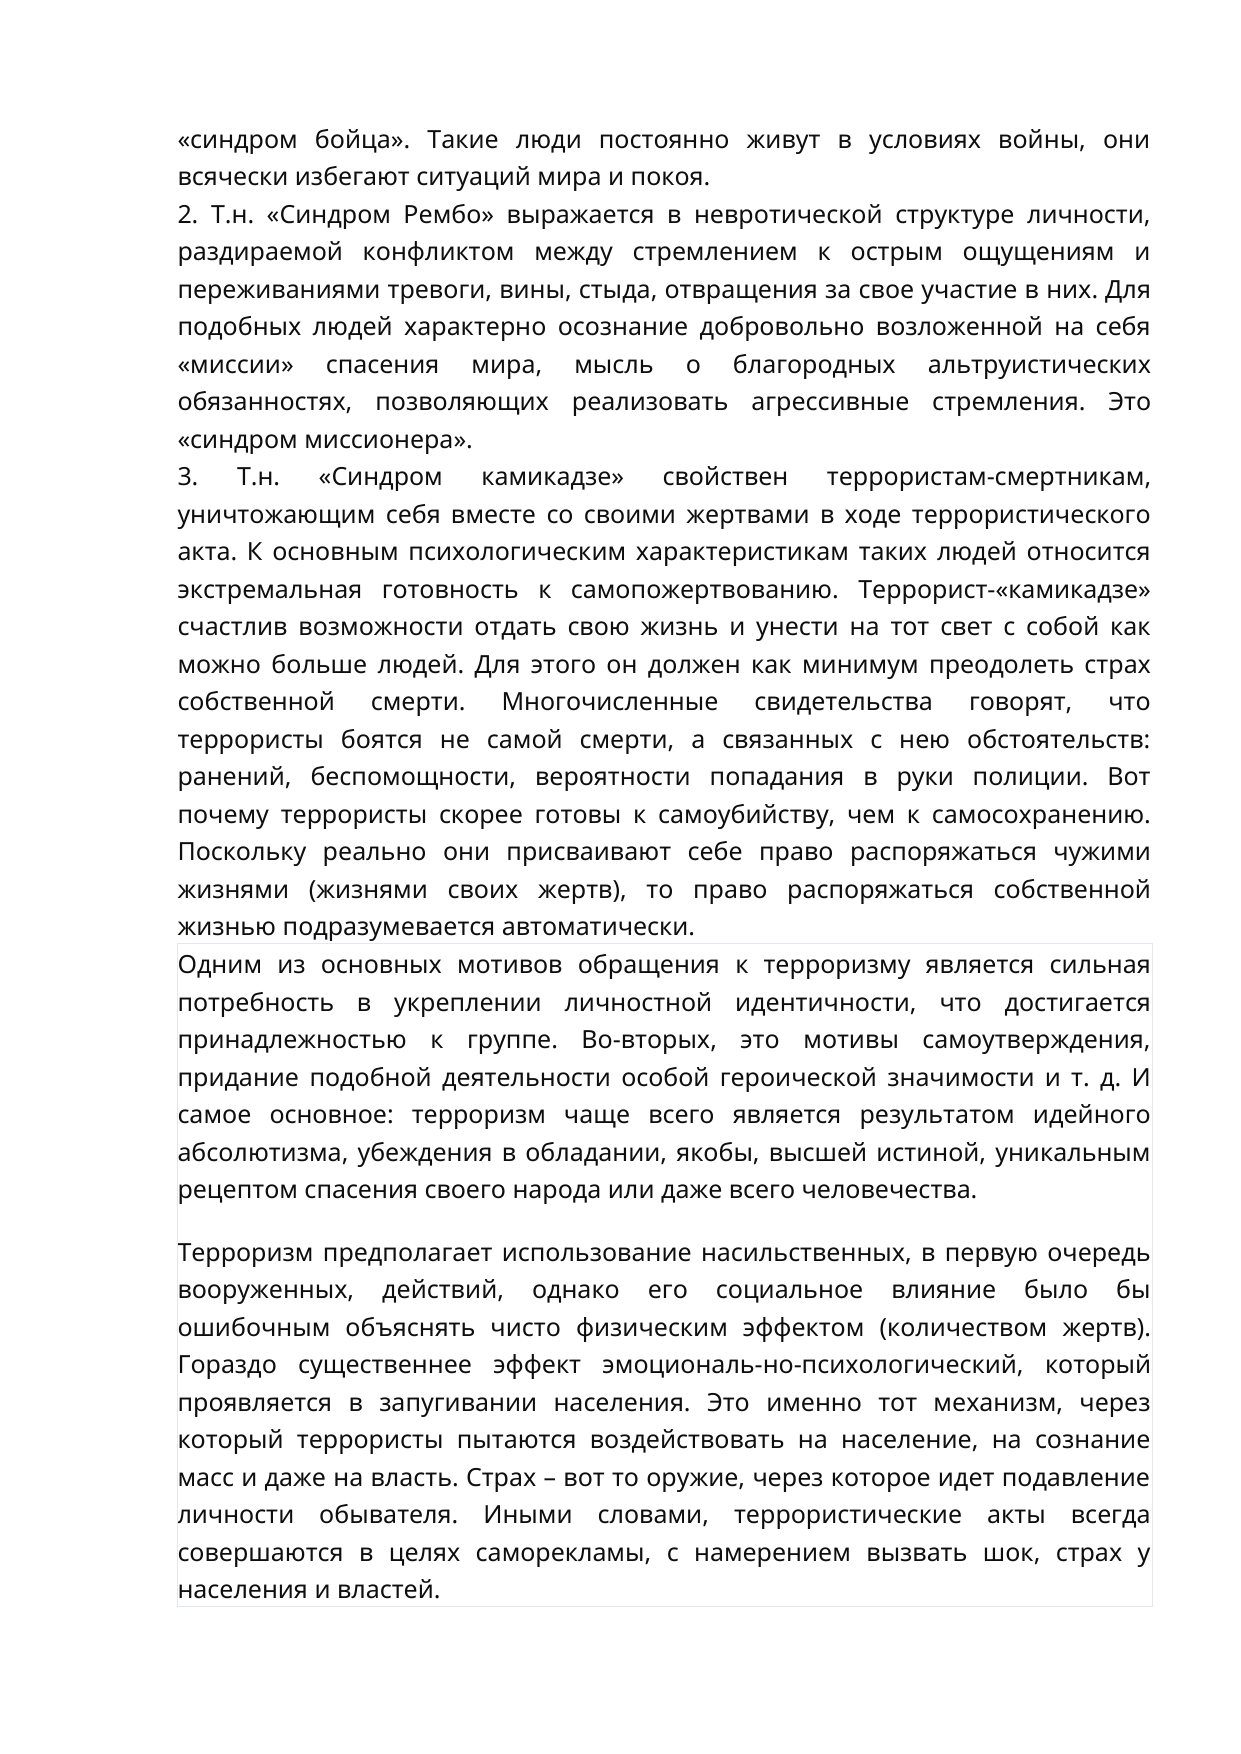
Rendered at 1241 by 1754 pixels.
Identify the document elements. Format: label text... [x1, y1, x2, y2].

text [177, 118, 1152, 193]
text Одним из основных мотивов обращения к терроризму является сильная потребность в укреплении личностной идентичности, что достигается принадлежностью к группе. Во-вторых, это мотивы самоутверждения, придание подобной деятельности особой героической значимости и т. д. И самое основное: терроризм чаще всего является результатом идейного абсолютизма, убеждения в обладании, якобы, высшей истиной, уникальным рецептом спасения своего народа или даже всего человечества. [178, 944, 1152, 1206]
text 2. Т.н. «Синдром Рембо» выражается в невротической структуре личности, раздираемой конфликтом между стремлением к острым ощущениям и переживаниями тревоги, вины, стыда, отвращения за свое участие в них. Для подобных людей характерно осознание добровольно возложенной на себя «миссии» спасения мира, мысль о благородных альтруистических обязанностях, позволяющих реализовать агрессивные стремления. Это «синдром миссионера». [177, 193, 1152, 456]
text 3. Т.н. «Синдром камикадзе» свойствен террористам-смертникам, уничтожающим себя вместе со своими жертвами в ходе террористического акта. К основным психологическим характеристикам таких людей относится экстремальная готовность к самопожертвованию. Террорист-«камикадзе» счастлив возможности отдать свою жизнь и унести на тот свет с собой как можно больше людей. Для этого он должен как минимум преодолеть страх собственной смерти. Многочисленные свидетельства говорят, что террористы боятся не самой смерти, а связанных с нею обстоятельств: ранений, беспомощности, вероятности попадания в руки полиции. Вот почему террористы скорее готовы к самоубийству, чем к самосохранению. Поскольку реально они присваивают себе право распоряжаться чужими жизнями (жизнями своих жертв), то право распоряжаться собственной жизнью подразумевается автоматически. [177, 456, 1152, 943]
text Терроризм предполагает использование насильственных, в первую очередь вооруженных, действий, однако его социальное влияние было бы ошибочным объяснять чисто физическим эффектом (количеством жертв). Гораздо существеннее эффект эмоциональ-но-психологический, который проявляется в запугивании населения. Это именно тот механизм, через который террористы пытаются воздействовать на население, на сознание масс и даже на власть. Страх – вот то оружие, через которое идет подавление личности обывателя. Иными словами, террористические акты всегда совершаются в целях саморекламы, с намерением вызвать шок, страх у населения и властей. [178, 1231, 1152, 1606]
